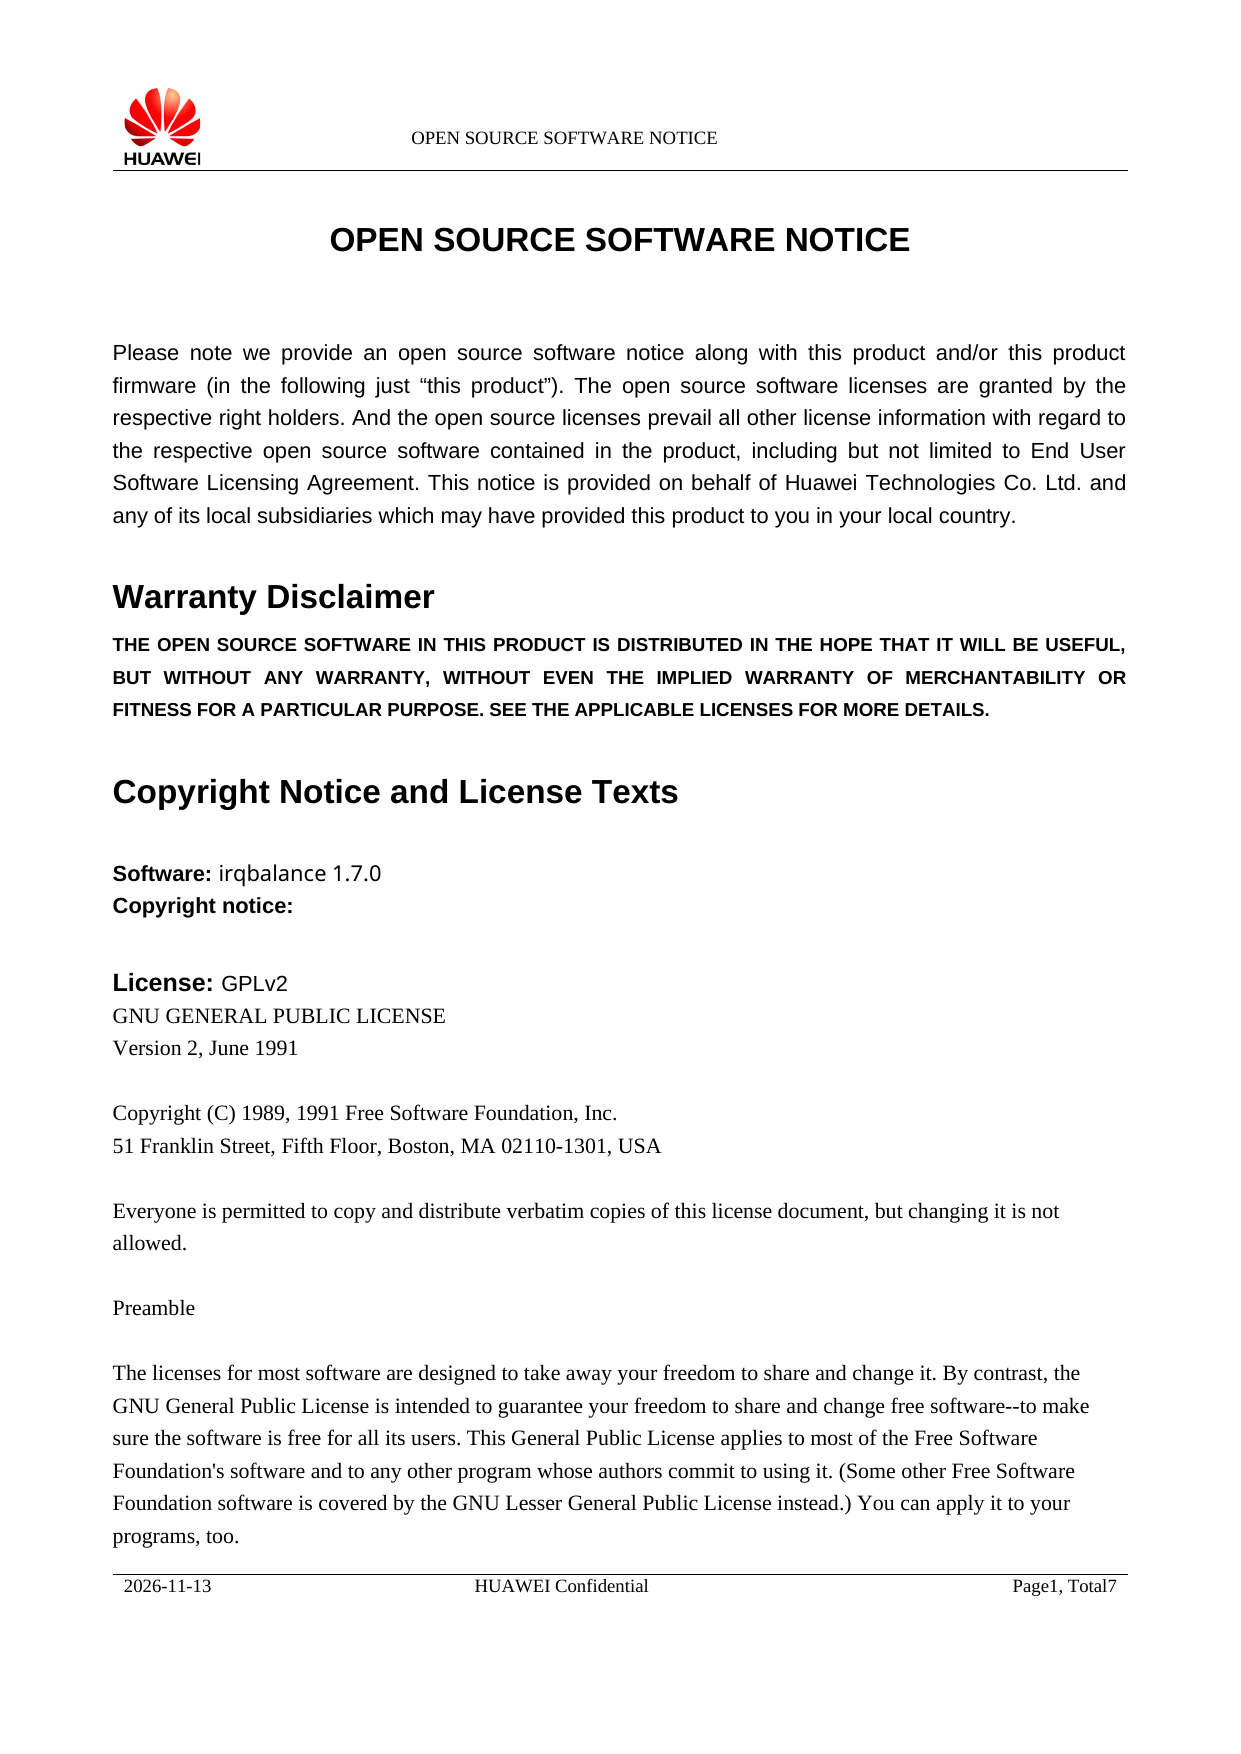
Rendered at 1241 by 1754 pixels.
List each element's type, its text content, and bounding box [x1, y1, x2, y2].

text Copyright notice: [112, 889, 1128, 921]
picture [124, 88, 201, 165]
text Warranty Disclaimer [112, 564, 1128, 629]
text Please note we provide an open source software notice along with this product and/or this product firmware (in the following just “this product”). The open source software licenses are granted by the respective right holders. And the open source licenses prevail all other license information with regard to the respective open source software contained in the product, including but not limited to End User Software Licensing Agreement. This notice is provided on behalf of Huawei Technologies Co. Ltd. and any of its local subsidiaries which may have provided this product to you in your local country. [112, 336, 1128, 531]
text Copyright Notice and License Texts [112, 759, 1128, 824]
title Software: irqbalance 1.7.0 [112, 856, 1128, 889]
text The open source software in this product is distributed in the hope that it will be useful, but WITHOUT ANY WARRANTY, without even the implied warranty of MERCHANTABILITY or FITNESS FOR A PARTICULAR PURPOSE. See the applicable licenses for more details. [112, 629, 1128, 726]
text OPEN SOURCE SOFTWARE NOTICE [112, 206, 1128, 271]
text License: GPLv2 [112, 966, 1128, 999]
